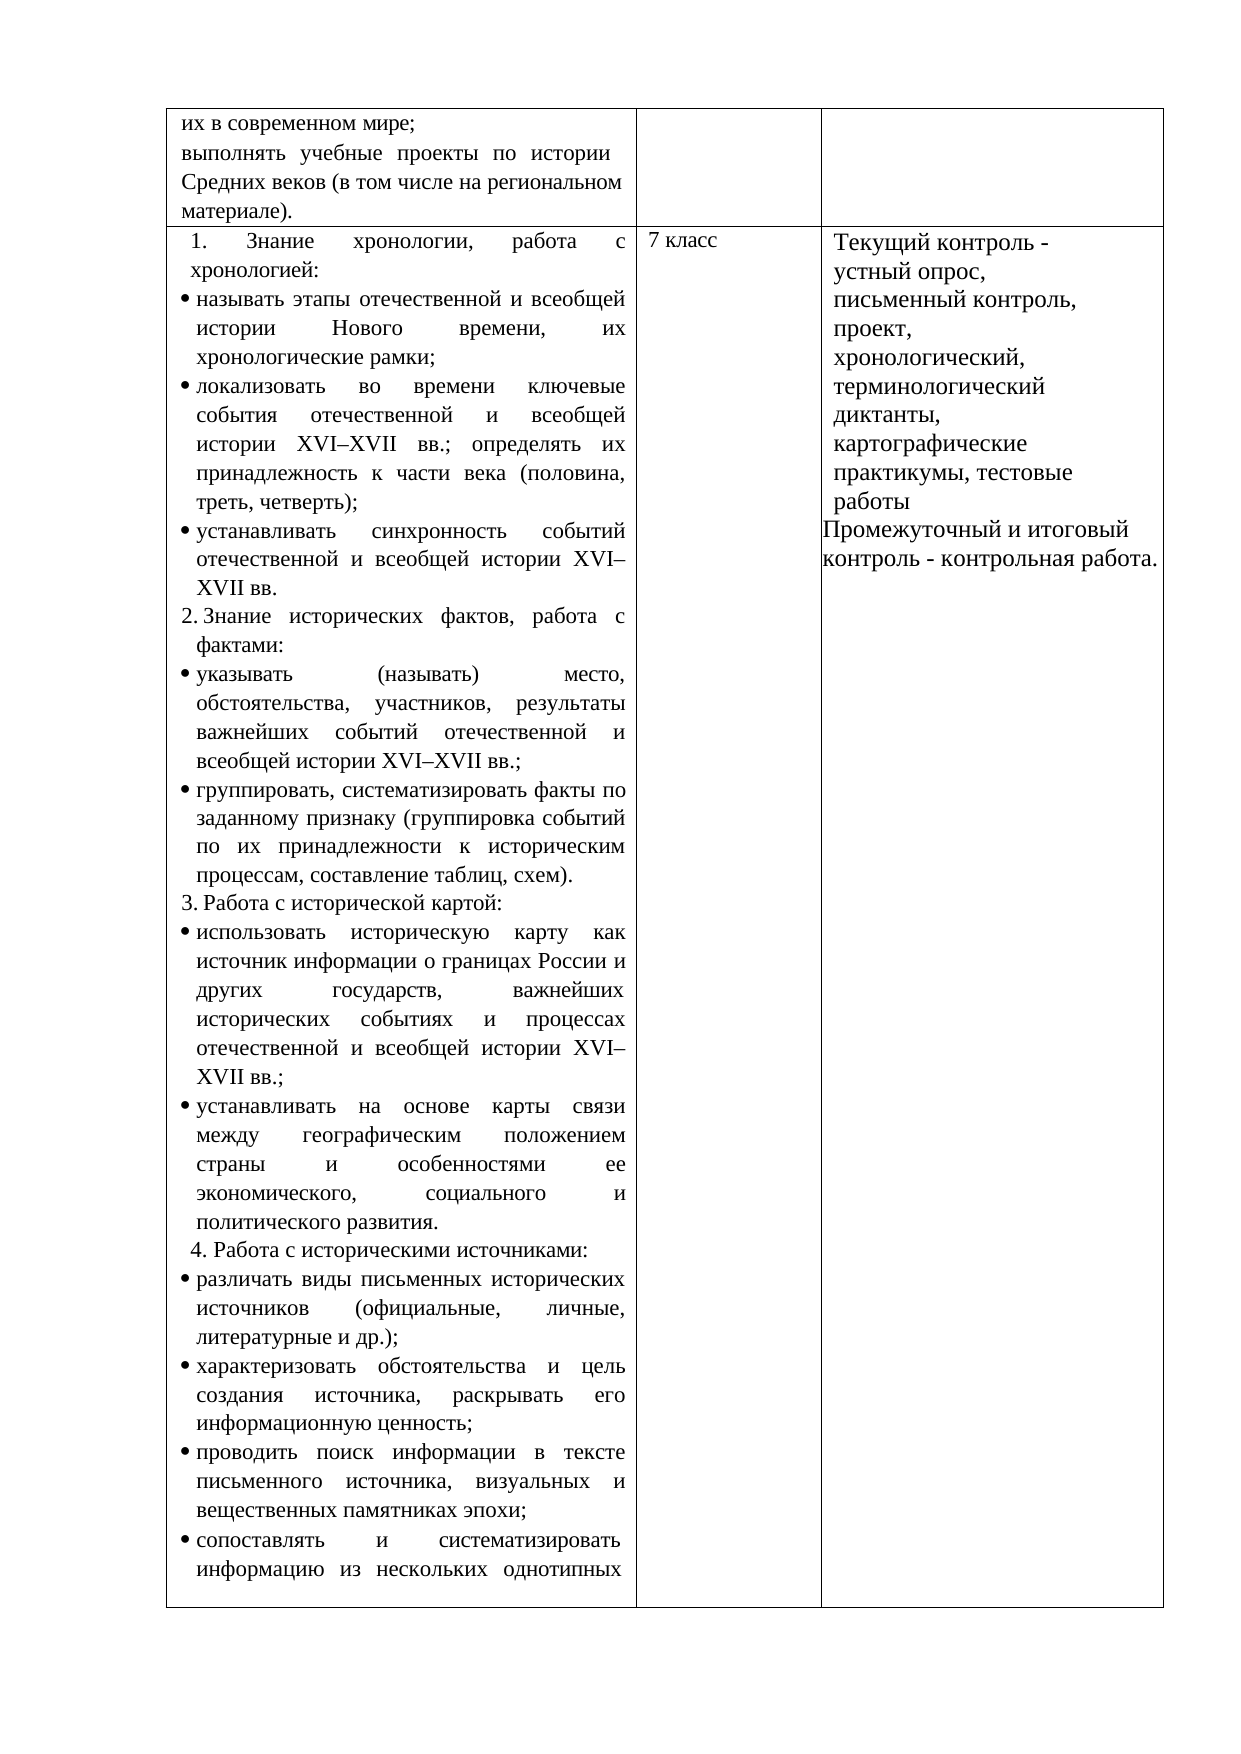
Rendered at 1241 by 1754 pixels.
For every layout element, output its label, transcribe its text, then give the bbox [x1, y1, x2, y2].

table_cell 7 класс [637, 227, 821, 1607]
table_header [822, 109, 1163, 226]
table_cell 1. Знание хронологии, работа с хронологией: называть этапы отечественной и всеобщей истории Нового времени, их хронологические рамки; локализовать во времени ключевые события отечественной и всеобщей истории XVI–XVII вв.; определять их принадлежность к части века (половина, треть, четверть); устанавливать синхронность событий отечественной и всеобщей истории XVI– XVII вв. Знание исторических фактов, работа с фактами: указывать (называть) место, обстоятельства, участников, результаты важнейших событий отечественной и всеобщей истории XVI–XVII вв.; группировать, систематизировать факты по заданному признаку (группировка событий по их принадлежности к историческим процессам, составление таблиц, схем). Работа с исторической картой: использовать историческую карту как источник информации о границах России и других государств, важнейших исторических событиях и процессах отечественной и всеобщей истории XVI– XVII вв.; устанавливать на основе карты связи между географическим положением страны и особенностями ее экономического, социального и политического развития. 4. Работа с историческими источниками: различать виды письменных исторических источников (официальные, личные, литературные и др.); характеризовать обстоятельства и цель создания источника, раскрывать его информационную ценность; проводить поиск информации в тексте письменного источника, визуальных и вещественных памятниках эпохи; сопоставлять и систематизировать информацию из нескольких однотипных [167, 227, 636, 1607]
table_header их в современном мире; выполнять учебные проекты по истории Средних веков (в том числе на региональном материале). [167, 109, 636, 226]
table_header [637, 109, 821, 226]
table_cell Текущий контроль - устный опрос, письменный контроль, проект, хронологический, терминологический диктанты, картографические практикумы, тестовые работы Промежуточный и итоговый контроль - контрольная работа. [822, 227, 1163, 1607]
